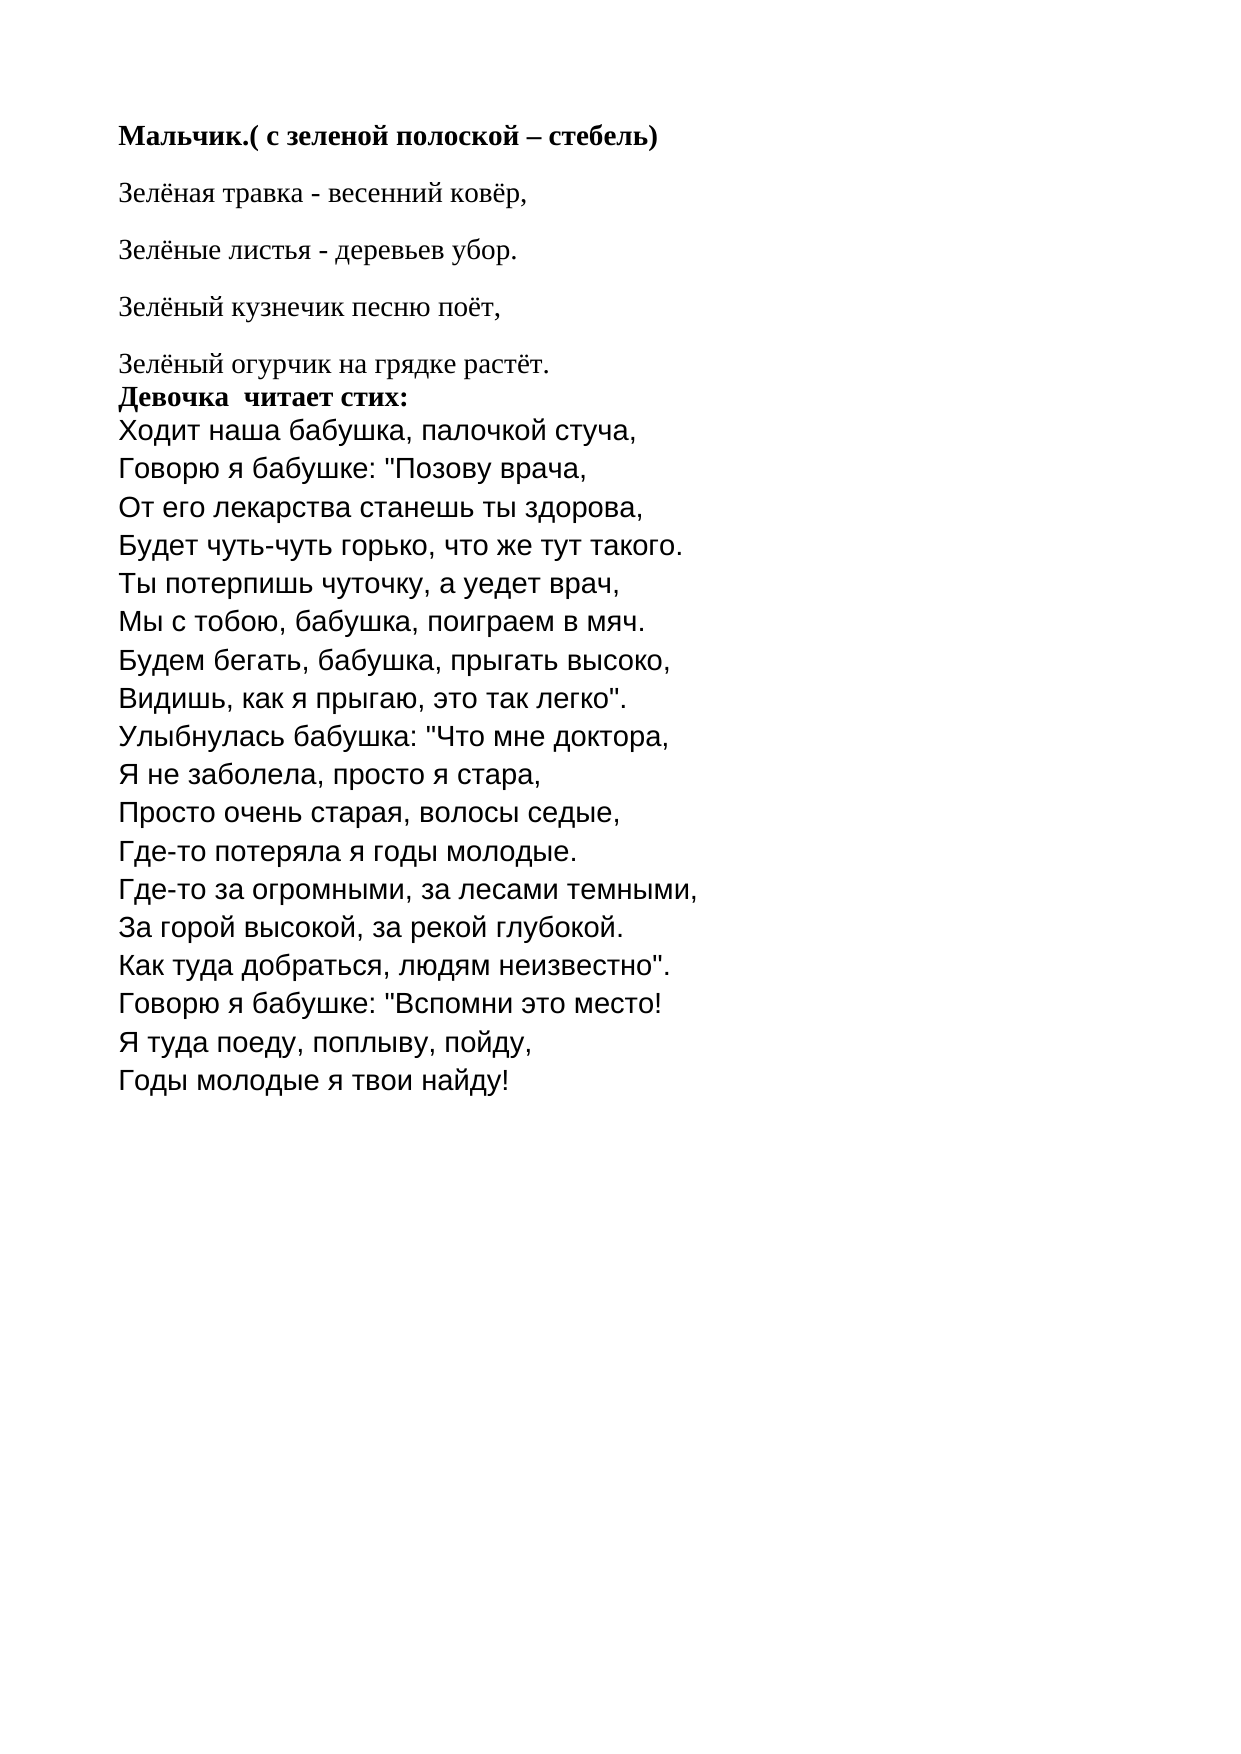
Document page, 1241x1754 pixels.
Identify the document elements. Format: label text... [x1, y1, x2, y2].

text Мальчик.( с зеленой полоской – стебель) [118, 118, 1152, 152]
text Просто очень старая, волосы седые, [118, 795, 1152, 829]
text Зелёный кузнечик песню поёт, [118, 289, 1152, 323]
text Где-то за огромными, за лесами темными, [118, 872, 1152, 905]
text Будем бегать, бабушка, прыгать высоко, [118, 642, 1152, 676]
text Говорю я бабушке: "Вспомни это место! [118, 987, 1152, 1020]
text За горой высокой, за рекой глубокой. [118, 910, 1152, 944]
text Я не заболела, просто я стара, [118, 757, 1152, 791]
text От его лекарства станешь ты здорова, [118, 489, 1152, 523]
text Зелёная травка - весенний ковёр, [118, 175, 1152, 209]
text Видишь, как я прыгаю, это так легко". [118, 681, 1152, 714]
text Ты потерпишь чуточку, а уедет врач, [118, 566, 1152, 599]
text Будет чуть-чуть горько, что же тут такого. [118, 528, 1152, 561]
text Говорю я бабушке: "Позову врача, [118, 451, 1152, 485]
text Улыбнулась бабушка: "Что мне доктора, [118, 719, 1152, 752]
text Мы с тобою, бабушка, поиграем в мяч. [118, 604, 1152, 638]
text Зелёные листья - деревьев убор. [118, 232, 1152, 266]
text Я туда поеду, поплыву, пойду, [118, 1025, 1152, 1058]
text Девочка читает стих: [118, 379, 1152, 413]
text Зелёный огурчик на грядке растёт. [118, 346, 1152, 379]
text Как туда добраться, людям неизвестно". [118, 948, 1152, 982]
text Где-то потеряла я годы молодые. [118, 834, 1152, 867]
text Ходит наша бабушка, палочкой стуча, [118, 413, 1152, 447]
text Годы молодые я твои найду! [118, 1063, 1152, 1097]
